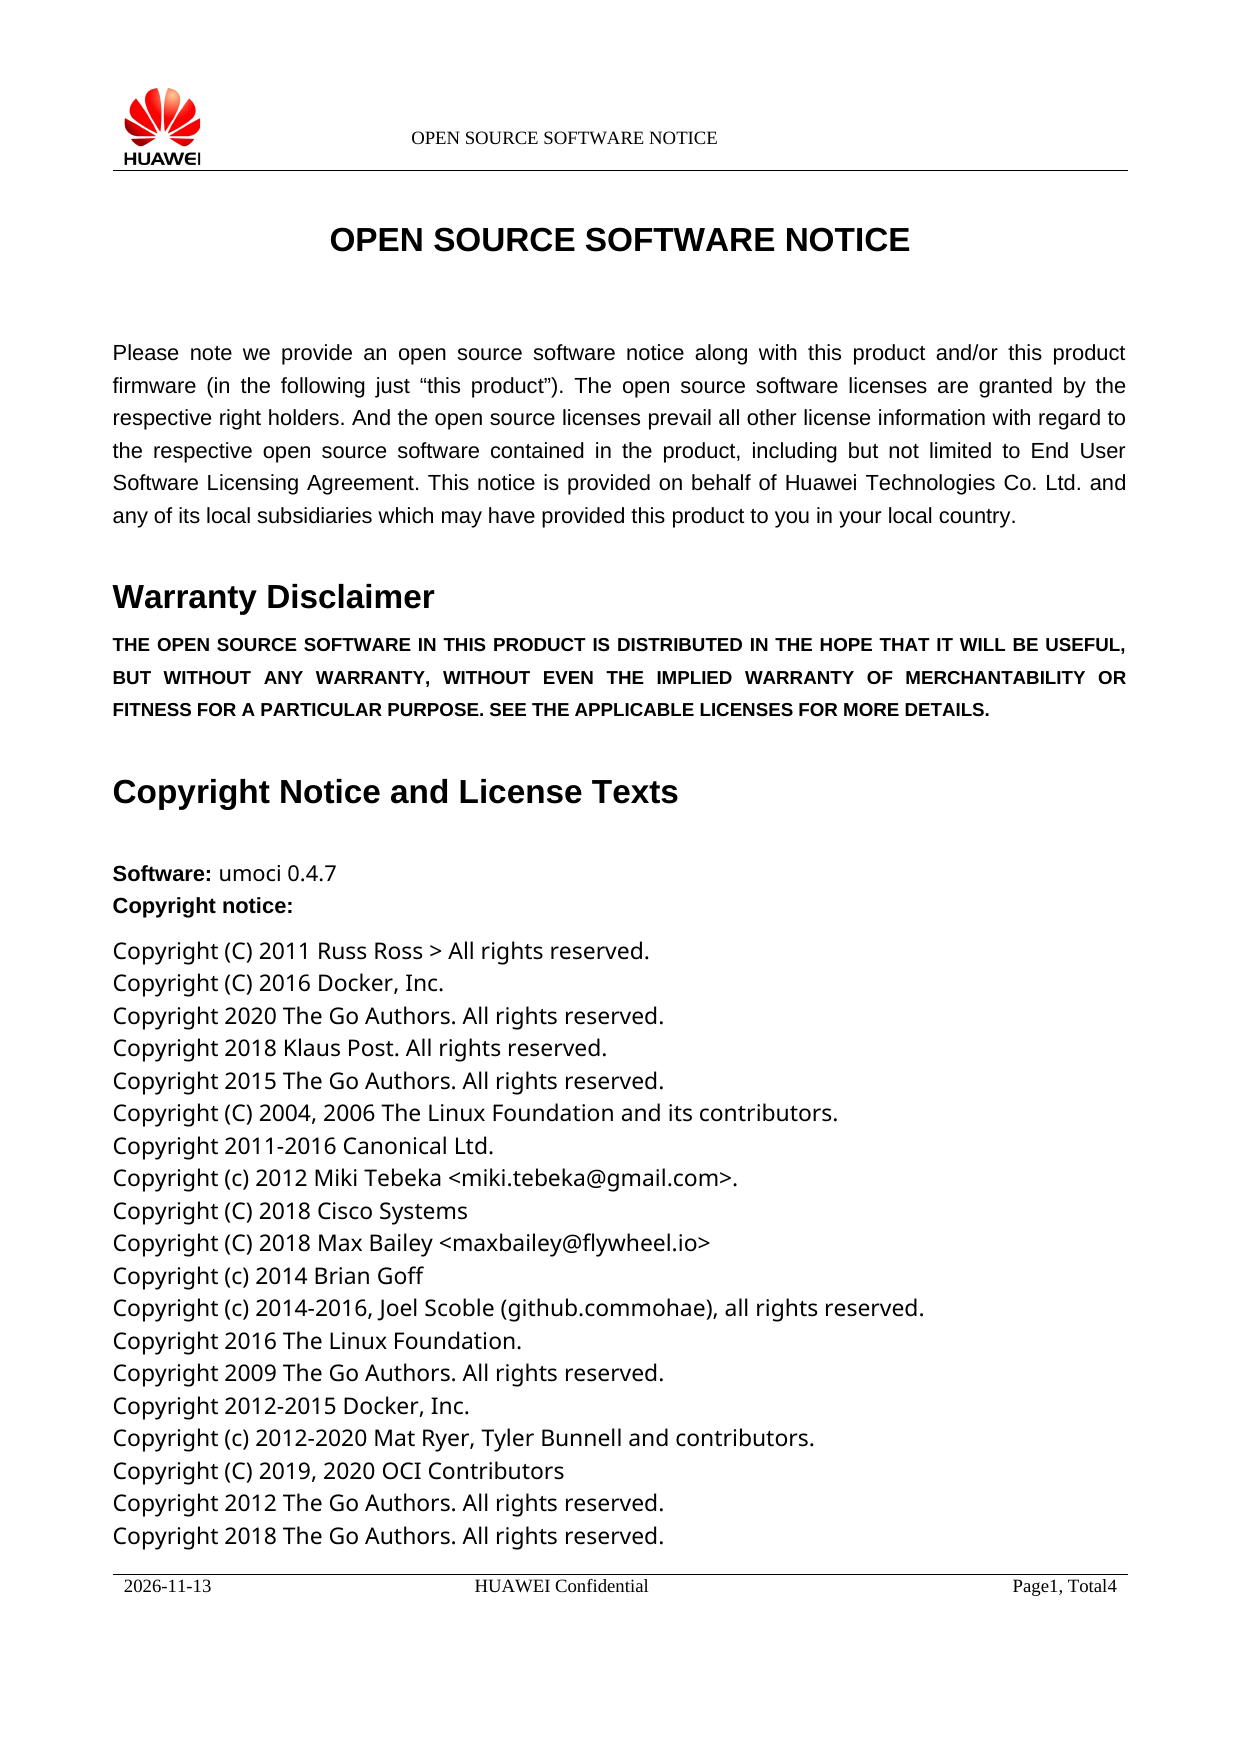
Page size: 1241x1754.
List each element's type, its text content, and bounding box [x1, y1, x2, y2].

text Copyright notice: [112, 889, 1128, 921]
text The open source software in this product is distributed in the hope that it will be useful, but WITHOUT ANY WARRANTY, without even the implied warranty of MERCHANTABILITY or FITNESS FOR A PARTICULAR PURPOSE. See the applicable licenses for more details. [112, 629, 1128, 726]
text Please note we provide an open source software notice along with this product and/or this product firmware (in the following just “this product”). The open source software licenses are granted by the respective right holders. And the open source licenses prevail all other license information with regard to the respective open source software contained in the product, including but not limited to End User Software Licensing Agreement. This notice is provided on behalf of Huawei Technologies Co. Ltd. and any of its local subsidiaries which may have provided this product to you in your local country. [112, 336, 1128, 531]
title Software: umoci 0.4.7 [112, 856, 1128, 889]
text Warranty Disclaimer [112, 564, 1128, 629]
text OPEN SOURCE SOFTWARE NOTICE [112, 206, 1128, 271]
picture [124, 88, 201, 165]
text Copyright Notice and License Texts [112, 759, 1128, 824]
